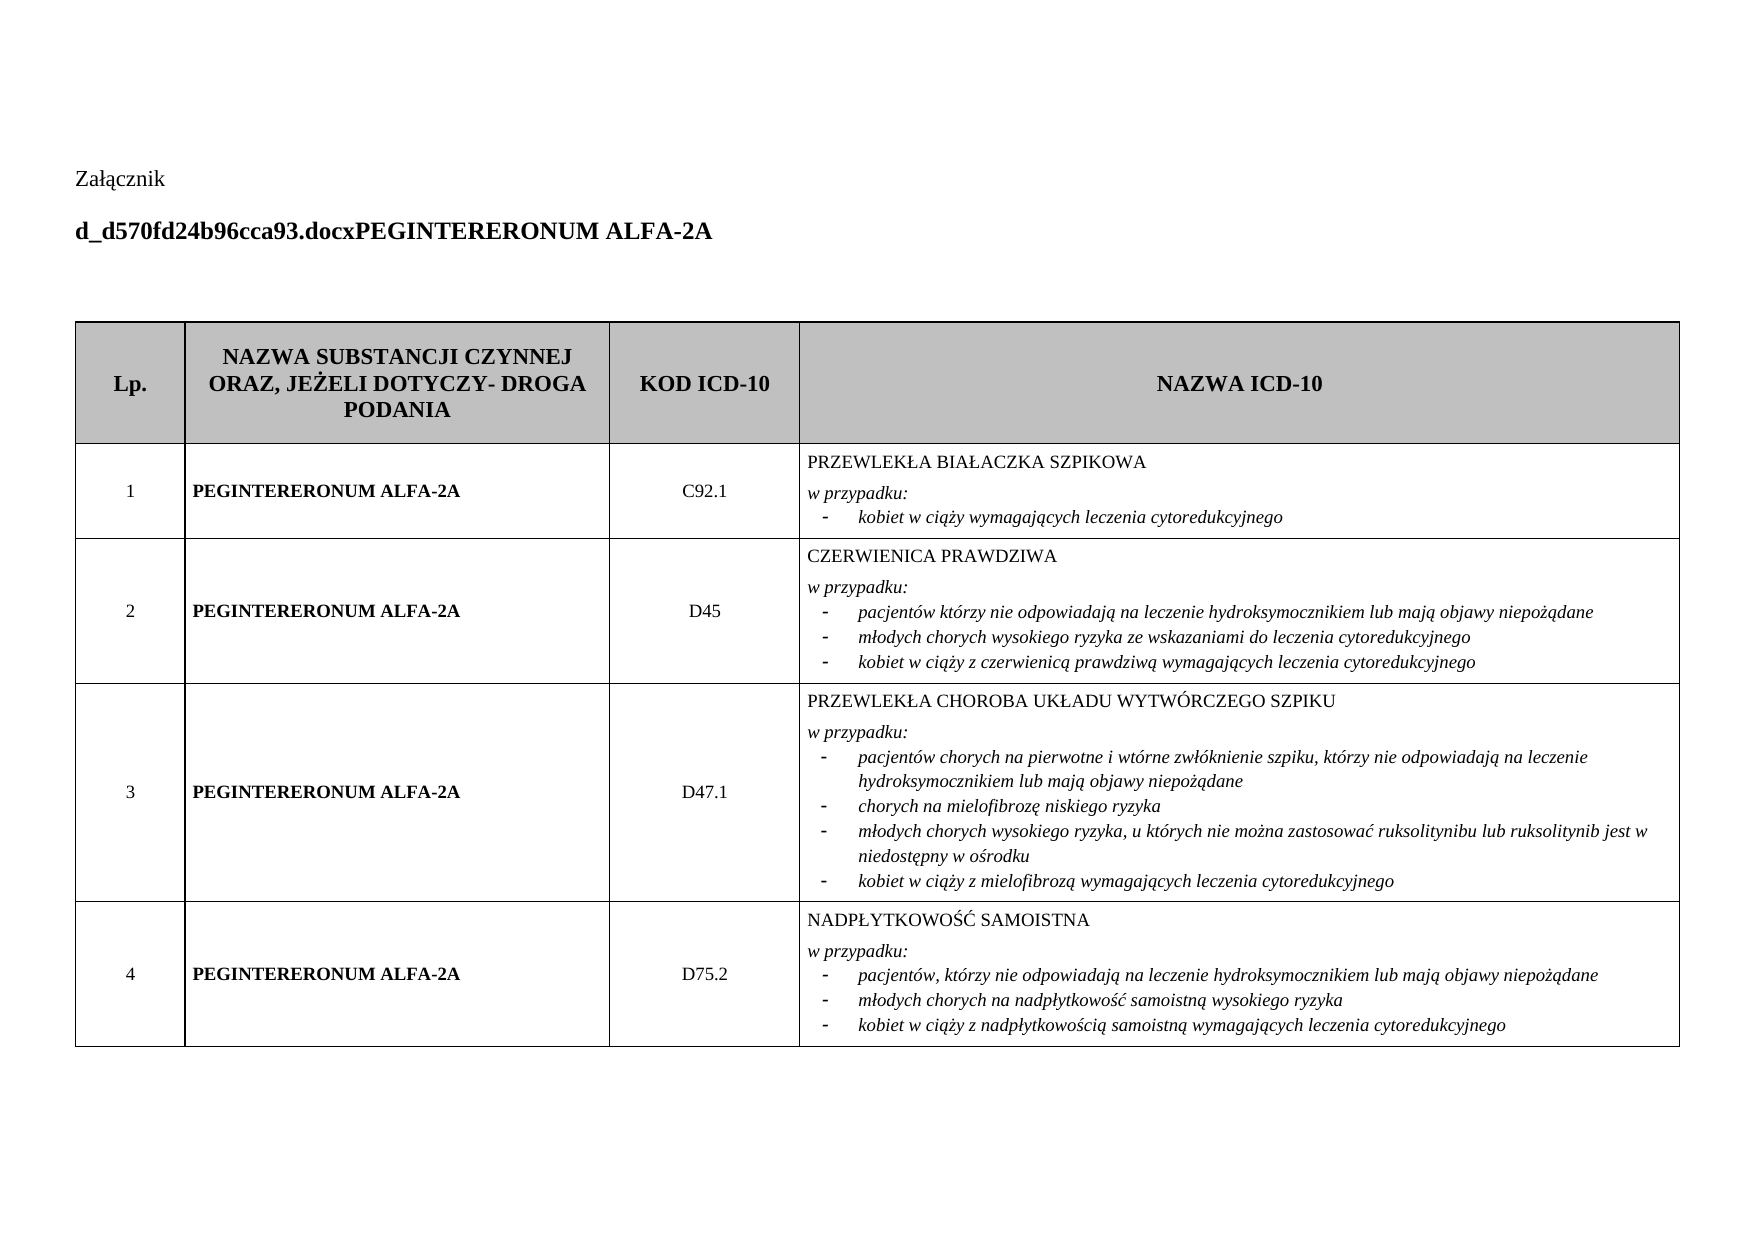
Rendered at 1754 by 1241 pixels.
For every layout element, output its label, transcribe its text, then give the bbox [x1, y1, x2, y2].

text PEGINTERERONUM ALFA-2A [75, 216, 1679, 245]
table_cell 4 [76, 902, 184, 1046]
table_cell PEGINTERERONUM ALFA-2A [186, 902, 609, 1046]
table_cell PEGINTERERONUM ALFA-2A [186, 539, 609, 682]
table_cell NADPŁYTKOWOŚĆ SAMOISTNA w przypadku: pacjentów, którzy nie odpowiadają na leczenie hydroksymocznikiem lub mają objawy niepożądane młodych chorych na nadpłytkowość samoistną wysokiego ryzyka kobiet w ciąży z nadpłytkowością samoistną wymagających leczenia cytoredukcyjnego [800, 902, 1679, 1046]
table_cell D47.1 [610, 684, 799, 901]
table_header KOD ICD-10 [610, 323, 799, 443]
table_cell C92.1 [610, 444, 799, 538]
table_cell 1 [76, 444, 184, 538]
table_cell 3 [76, 684, 184, 901]
table_cell D45 [610, 539, 799, 682]
table_cell 2 [76, 539, 184, 682]
table_cell PEGINTERERONUM ALFA-2A [186, 684, 609, 901]
table_cell PEGINTERERONUM ALFA-2A [186, 444, 609, 538]
table_cell PRZEWLEKŁA CHOROBA UKŁADU WYTWÓRCZEGO SZPIKU w przypadku: pacjentów chorych na pierwotne i wtórne zwłóknienie szpiku, którzy nie odpowiadają na leczenie hydroksymocznikiem lub mają objawy niepożądane chorych na mielofibrozę niskiego ryzyka młodych chorych wysokiego ryzyka, u których nie można zastosować ruksolitynibu lub ruksolitynib jest w niedostępny w ośrodku kobiet w ciąży z mielofibrozą wymagających leczenia cytoredukcyjnego [800, 684, 1679, 901]
table_cell CZERWIENICA PRAWDZIWA w przypadku: pacjentów którzy nie odpowiadają na leczenie hydroksymocznikiem lub mają objawy niepożądane młodych chorych wysokiego ryzyka ze wskazaniami do leczenia cytoredukcyjnego kobiet w ciąży z czerwienicą prawdziwą wymagających leczenia cytoredukcyjnego [800, 539, 1679, 682]
table_cell PRZEWLEKŁA BIAŁACZKA SZPIKOWA w przypadku: kobiet w ciąży wymagających leczenia cytoredukcyjnego [800, 444, 1679, 538]
table_header Lp. [76, 323, 184, 443]
table_cell D75.2 [610, 902, 799, 1046]
text Załącznik C.79. [75, 165, 1679, 192]
table_header NAZWA ICD-10 [800, 323, 1679, 443]
table_header NAZWA SUBSTANCJI CZYNNEJ ORAZ, JEŻELI DOTYCZY- DROGA PODANIA [186, 323, 609, 443]
